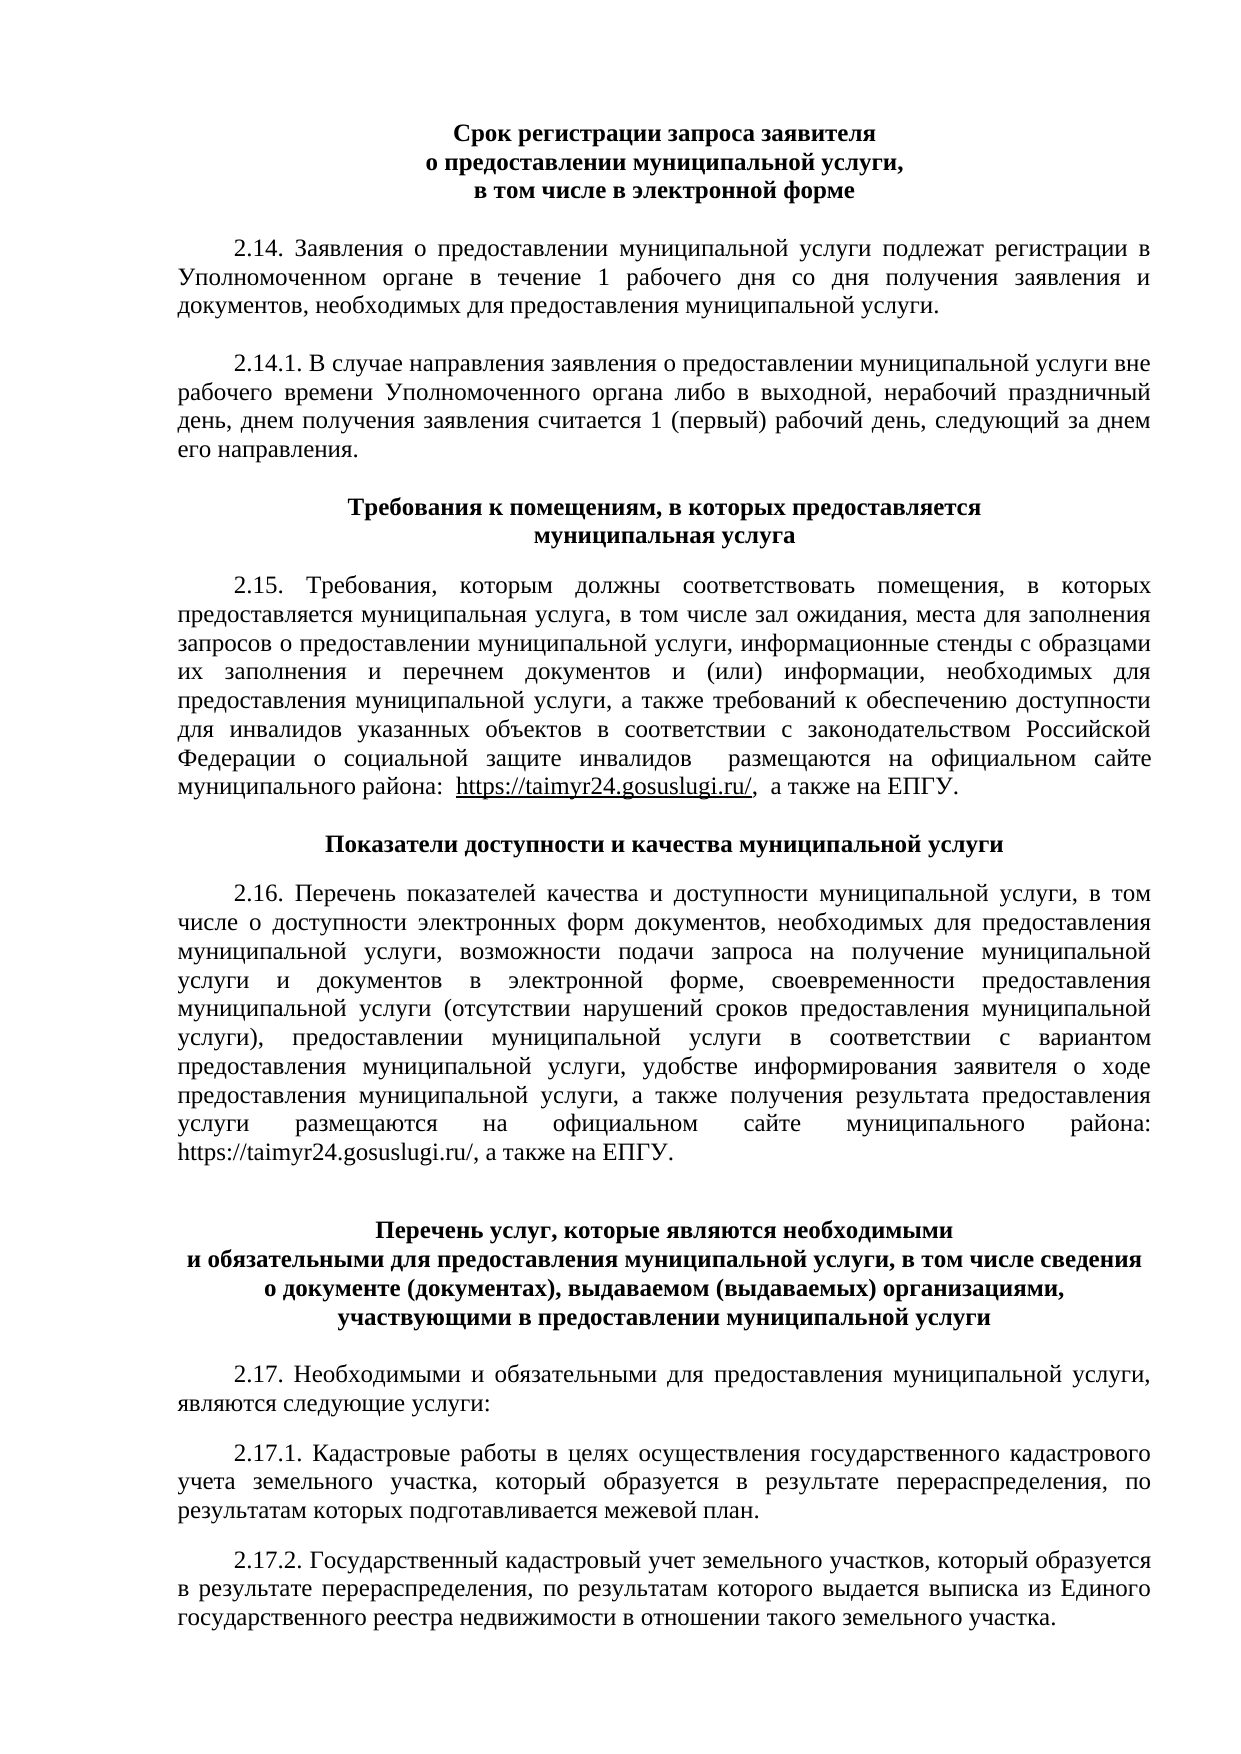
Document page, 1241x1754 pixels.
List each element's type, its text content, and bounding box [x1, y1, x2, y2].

text 2.14.1. В случае направления заявления о предоставлении муниципальной услуги вне рабочего времени Уполномоченного органа либо в выходной, нерабочий праздничный день, днем получения заявления считается 1 (первый) рабочий день, следующий за днем его направления. [177, 348, 1152, 463]
title и обязательными для предоставления муниципальной услуги, в том числе сведения о документе (документах), выдаваемом (выдаваемых) организациями, [177, 1244, 1152, 1302]
text 2.17.2. Государственный кадастровый учет земельного участков, который образуется в результате перераспределения, по результатам которого выдается выписка из Единого государственного реестра недвижимости в отношении такого земельного участка. [177, 1545, 1152, 1631]
title в том числе в электронной форме [177, 176, 1152, 204]
title муниципальная услуга [177, 521, 1152, 549]
title Показатели доступности и качества муниципальной услуги [177, 829, 1152, 858]
title Срок регистрации запроса заявителя [177, 118, 1152, 147]
text 2.16. Перечень показателей качества и доступности муниципальной услуги, в том числе о доступности электронных форм документов, необходимых для предоставления муниципальной услуги, возможности подачи запроса на получение муниципальной услуги и документов в электронной форме, своевременности предоставления муниципальной услуги (отсутствии нарушений сроков предоставления муниципальной услуги), предоставлении муниципальной услуги в соответствии с вариантом предоставления муниципальной услуги, удобстве информирования заявителя о ходе предоставления муниципальной услуги, а также получения результата предоставления услуги размещаются на официальном сайте муниципального района: https://taimyr24.gosuslugi.ru/, а также на ЕПГУ. [177, 878, 1152, 1166]
text 2.17.1. Кадастровые работы в целях осуществления государственного кадастрового учета земельного участка, который образуется в результате перераспределения, по результатам которых подготавливается межевой план. [177, 1438, 1152, 1524]
title о предоставлении муниципальной услуги, [177, 147, 1152, 176]
text 2.17. Необходимыми и обязательными для предоставления муниципальной услуги, являются следующие услуги: [177, 1359, 1152, 1417]
title Перечень услуг, которые являются необходимыми [177, 1216, 1152, 1244]
title Требования к помещениям, в которых предоставляется [177, 492, 1152, 521]
title участвующими в предоставлении муниципальной услуги [177, 1302, 1152, 1331]
text 2.14. Заявления о предоставлении муниципальной услуги подлежат регистрации в Уполномоченном органе в течение 1 рабочего дня со дня получения заявления и документов, необходимых для предоставления муниципальной услуги. [177, 233, 1152, 319]
text 2.15. Требования, которым должны соответствовать помещения, в которых предоставляется муниципальная услуга, в том числе зал ожидания, места для заполнения запросов о предоставлении муниципальной услуги, информационные стенды с образцами их заполнения и перечнем документов и (или) информации, необходимых для предоставления муниципальной услуги, а также требований к обеспечению доступности для инвалидов указанных объектов в соответствии с законодательством Российской Федерации о социальной защите инвалидов размещаются на официальном сайте муниципального района: https://taimyr24.gosuslugi.ru/, а также на ЕПГУ. [177, 570, 1152, 800]
